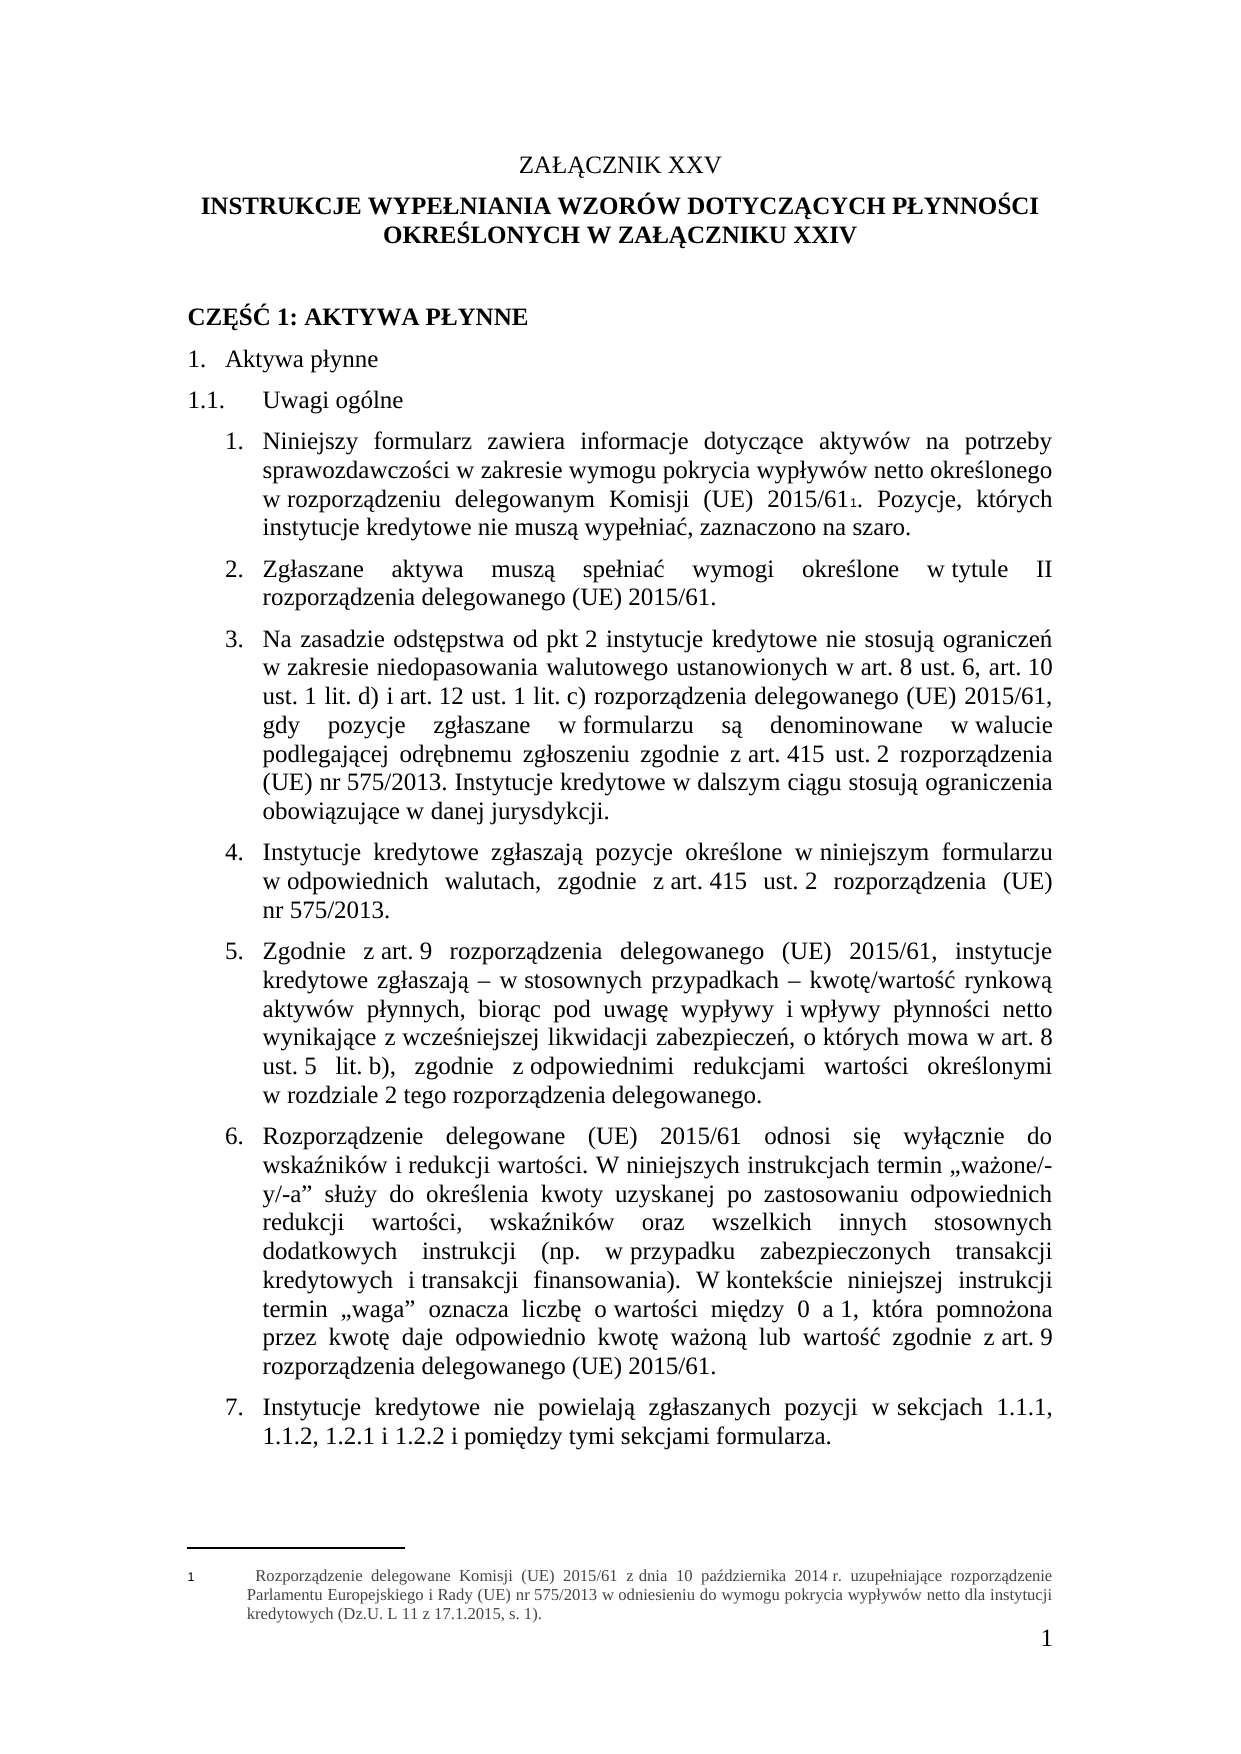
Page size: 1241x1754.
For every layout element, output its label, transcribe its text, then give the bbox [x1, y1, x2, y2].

text Zgodnie z art. 9 rozporządzenia delegowanego (UE) 2015/61, instytucje kredytowe zgłaszają – w stosownych przypadkach – kwotę/wartość rynkową aktywów płynnych, biorąc pod uwagę wypływy i wpływy płynności netto wynikające z wcześniejszej likwidacji zabezpieczeń, o których mowa w art. 8 ust. 5 lit. b), zgodnie z odpowiednimi redukcjami wartości określonymi w rozdziale 2 tego rozporządzenia delegowanego. [225, 936, 1053, 1109]
text Rozporządzenie delegowane (UE) 2015/61 odnosi się wyłącznie do wskaźników i redukcji wartości. W niniejszych instrukcjach termin „ważone/-y/-a” służy do określenia kwoty uzyskanej po zastosowaniu odpowiednich redukcji wartości, wskaźników oraz wszelkich innych stosownych dodatkowych instrukcji (np. w przypadku zabezpieczonych transakcji kredytowych i transakcji finansowania). W kontekście niniejszej instrukcji termin „waga” oznacza liczbę o wartości między 0 a 1, która pomnożona przez kwotę daje odpowiednio kwotę ważoną lub wartość zgodnie z art. 9 rozporządzenia delegowanego (UE) 2015/61. [225, 1121, 1053, 1380]
text Niniejszy formularz zawiera informacje dotyczące aktywów na potrzeby sprawozdawczości w zakresie wymogu pokrycia wypływów netto określonego w rozporządzeniu delegowanym Komisji (UE) 2015/61. Pozycje, których instytucje kredytowe nie muszą wypełniać, zaznaczono na szaro. [225, 426, 1053, 541]
text Instytucje kredytowe zgłaszają pozycje określone w niniejszym formularzu w odpowiednich walutach, zgodnie z art. 415 ust. 2 rozporządzenia (UE) nr 575/2013. [225, 837, 1053, 924]
text CZĘŚĆ 1: AKTYWA PŁYNNE [187, 302, 1053, 331]
text INSTRUKCJE WYPEŁNIANIA WZORÓW DOTYCZĄCYCH PŁYNNOŚCI OKREŚLONYCH W ZAŁĄCZNIKU XXIV [187, 191, 1053, 249]
list 1. Aktywa płynne [187, 344, 1053, 372]
text Instytucje kredytowe nie powielają zgłaszanych pozycji w sekcjach 1.1.1, 1.1.2, 1.2.1 i 1.2.2 i pomiędzy tymi sekcjami formularza. [225, 1392, 1053, 1450]
list 1.1. Uwagi ogólne [187, 385, 1053, 414]
text Na zasadzie odstępstwa od pkt 2 instytucje kredytowe nie stosują ograniczeń w zakresie niedopasowania walutowego ustanowionych w art. 8 ust. 6, art. 10 ust. 1 lit. d) i art. 12 ust. 1 lit. c) rozporządzenia delegowanego (UE) 2015/61, gdy pozycje zgłaszane w formularzu są denominowane w walucie podlegającej odrębnemu zgłoszeniu zgodnie z art. 415 ust. 2 rozporządzenia (UE) nr 575/2013. Instytucje kredytowe w dalszym ciągu stosują ograniczenia obowiązujące w danej jurysdykcji. [225, 624, 1053, 825]
text ZAŁĄCZNIK XXV [187, 150, 1053, 179]
text Zgłaszane aktywa muszą spełniać wymogi określone w tytule II rozporządzenia delegowanego (UE) 2015/61. [225, 554, 1053, 611]
